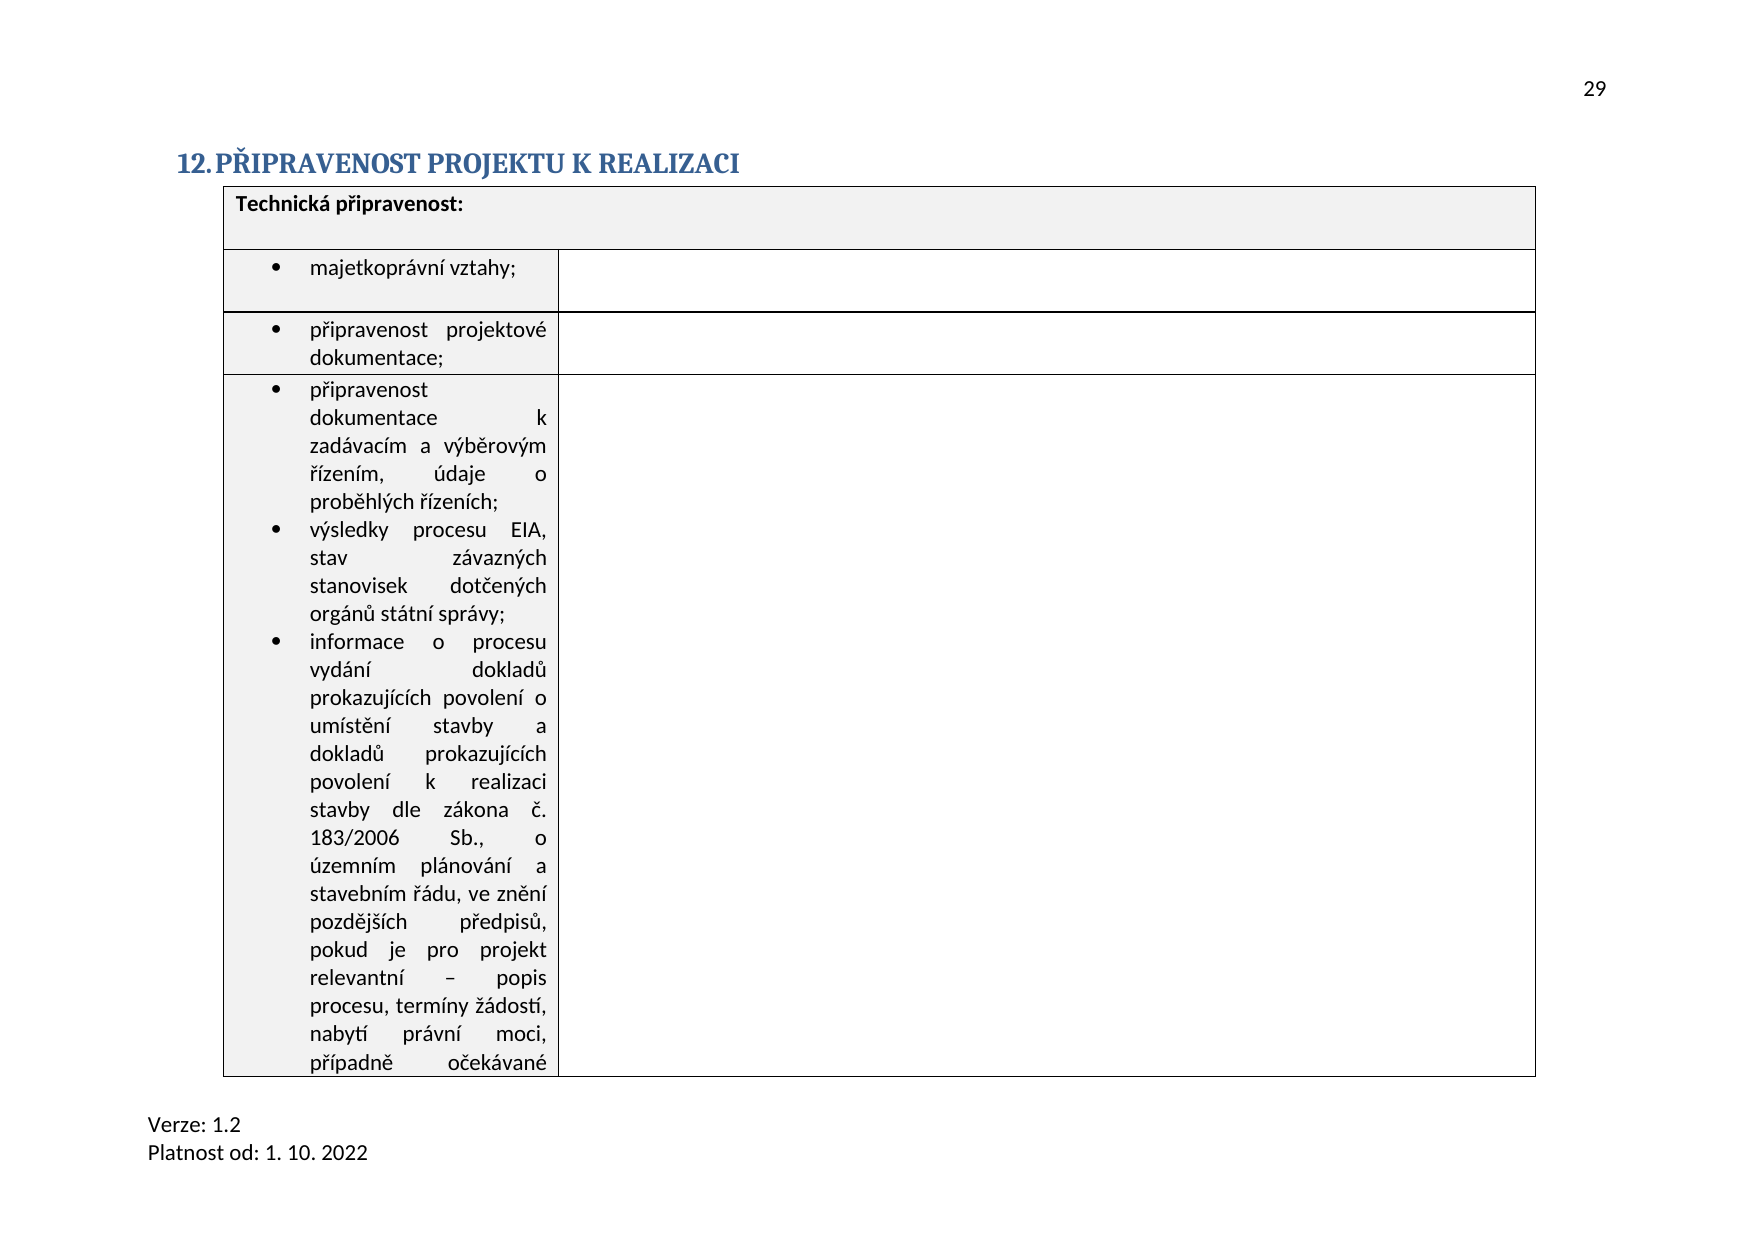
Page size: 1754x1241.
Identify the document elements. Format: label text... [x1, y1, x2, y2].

table_cell [559, 313, 1535, 374]
table_cell [559, 375, 1535, 1076]
table_cell připravenost projektové dokumentace; [224, 313, 558, 374]
table_cell majetkoprávní vztahy; [224, 250, 558, 311]
table_cell [559, 250, 1535, 311]
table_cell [224, 375, 558, 1076]
table_header Technická připravenost: [224, 187, 1535, 249]
subtitle Připravenost projektu k realizaci [177, 148, 1606, 181]
